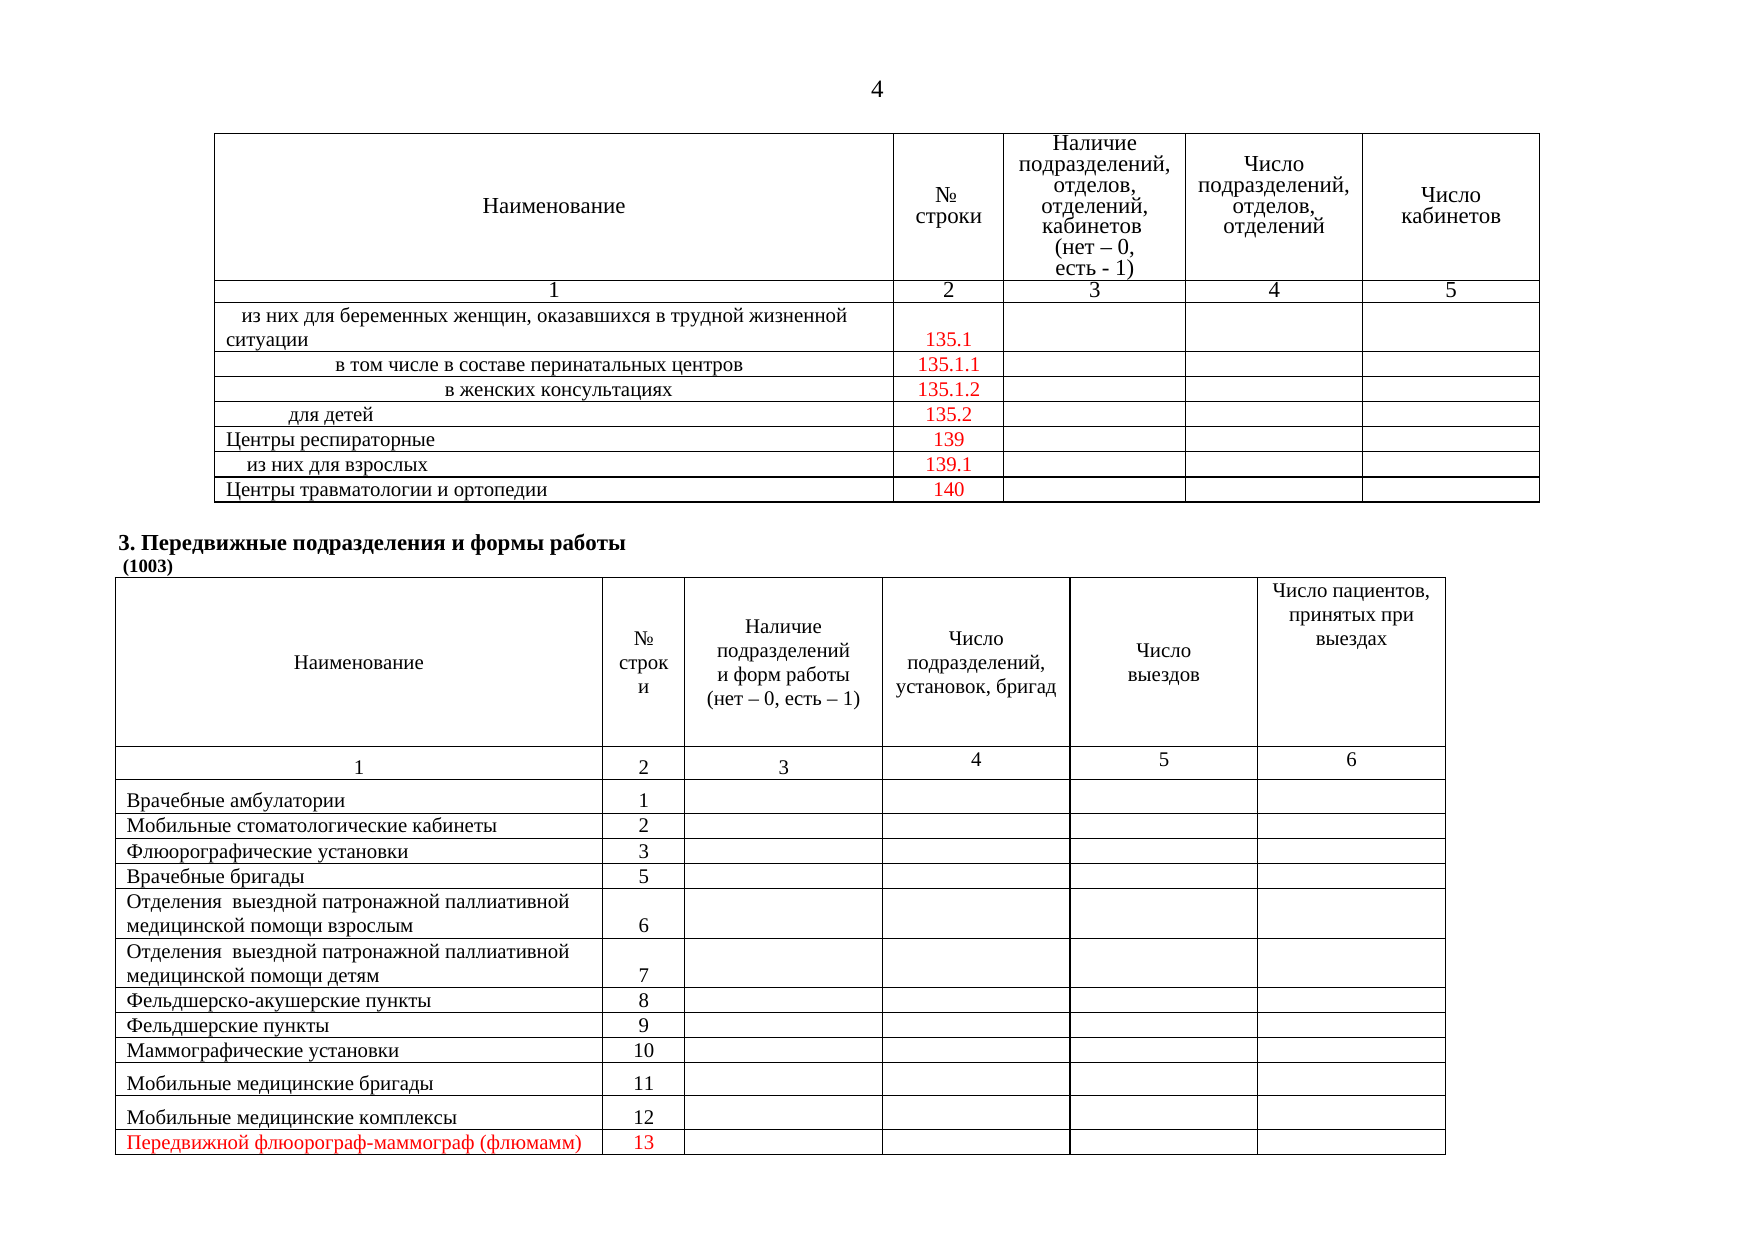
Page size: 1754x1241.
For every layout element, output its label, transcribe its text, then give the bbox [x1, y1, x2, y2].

table_header Число кабинетов [1363, 134, 1539, 280]
table_cell [1004, 303, 1185, 351]
table_cell 135.1.1 [894, 352, 1003, 376]
table_cell 1 [116, 747, 602, 779]
table_cell 10 [603, 1038, 684, 1062]
table_cell 135.1 [894, 303, 1003, 351]
table_cell [1004, 377, 1185, 401]
table_cell из них для взрослых [215, 452, 893, 476]
table_cell [1363, 478, 1539, 501]
table_cell Врачебные амбулатории [116, 780, 602, 812]
table_cell [1071, 1038, 1257, 1062]
table_cell [685, 939, 882, 987]
text 3. Передвижные подразделения и формы работы [118, 529, 1636, 555]
table_cell [1258, 864, 1445, 888]
table_cell [1071, 780, 1257, 812]
table_cell [1071, 1063, 1257, 1095]
table_cell [685, 1096, 882, 1129]
table_cell [1186, 478, 1362, 501]
table_cell 12 [603, 1096, 684, 1129]
table_cell 135.1.2 [894, 377, 1003, 401]
table_cell [1004, 427, 1185, 451]
table_cell Фельдшерско-акушерские пункты [116, 988, 602, 1012]
table_cell [1258, 988, 1445, 1012]
table_cell [1258, 1096, 1445, 1129]
table_cell [1363, 352, 1539, 376]
table_cell [1363, 377, 1539, 401]
table_cell [685, 814, 882, 837]
table_cell 8 [603, 988, 684, 1012]
table_cell [1186, 402, 1362, 426]
table_cell 9 [603, 1013, 684, 1037]
table_cell [1258, 889, 1445, 937]
table_cell 4 [1186, 281, 1362, 302]
table_cell [685, 1013, 882, 1037]
table_cell Центры респираторные [215, 427, 893, 451]
table_header № строки [894, 134, 1003, 280]
table_header Наименование [116, 578, 602, 746]
table_cell 6 [1258, 747, 1445, 779]
table_cell [1004, 402, 1185, 426]
table_cell [1071, 1130, 1257, 1154]
table_cell 135.2 [894, 402, 1003, 426]
table_cell [883, 839, 1069, 863]
table_cell [1071, 889, 1257, 937]
table_cell 139 [894, 427, 1003, 451]
table_cell в женских консультациях [215, 377, 893, 401]
table_cell 2 [603, 747, 684, 779]
table_cell Центры травматологии и ортопедии [215, 478, 893, 501]
table_cell 139.1 [894, 452, 1003, 476]
table_cell [1186, 303, 1362, 351]
table_cell [883, 780, 1069, 812]
table_cell из них для беременных женщин, оказавшихся в трудной жизненной ситуации [215, 303, 893, 351]
table_cell [685, 889, 882, 937]
table_cell для детей [215, 402, 893, 426]
table_cell [1363, 452, 1539, 476]
table_cell [1004, 352, 1185, 376]
table_header Число подразделений, установок, бригад [883, 578, 1069, 746]
table_cell [1186, 452, 1362, 476]
table_cell 7 [603, 939, 684, 987]
table_cell [1258, 1063, 1445, 1095]
table_cell 1 [603, 780, 684, 812]
table_cell 5 [1071, 747, 1257, 779]
table_cell [685, 1038, 882, 1062]
table_cell [1071, 864, 1257, 888]
table_cell [685, 839, 882, 863]
table_cell [1258, 939, 1445, 987]
table_cell [883, 1096, 1069, 1129]
table_cell Мобильные медицинские комплексы [116, 1096, 602, 1129]
table_cell [1258, 814, 1445, 837]
table_cell 5 [603, 864, 684, 888]
table_cell [883, 864, 1069, 888]
table_header Число подразделений, отделов, отделений [1186, 134, 1362, 280]
table_cell [1071, 988, 1257, 1012]
table_cell 1 [215, 281, 893, 302]
table_cell [1186, 377, 1362, 401]
table_cell [1363, 402, 1539, 426]
table_cell 3 [1004, 281, 1185, 302]
table_cell [1004, 452, 1185, 476]
table_cell [883, 1130, 1069, 1154]
table_cell [1363, 427, 1539, 451]
table_cell [685, 864, 882, 888]
table_header Наличие подразделений и форм работы (нет – 0, есть – 1) [685, 578, 882, 746]
table_cell [685, 780, 882, 812]
table_cell [1258, 839, 1445, 863]
table_cell [1258, 1130, 1445, 1154]
table_cell [685, 1063, 882, 1095]
table_cell 5 [1363, 281, 1539, 302]
table_cell 4 [883, 747, 1069, 779]
table_cell Передвижной флюорограф-маммограф (флюмамм) [116, 1130, 602, 1154]
table_cell Маммографические установки [116, 1038, 602, 1062]
table_cell [883, 889, 1069, 937]
table_cell Флюорографические установки [116, 839, 602, 863]
table_cell 13 [603, 1130, 684, 1154]
table_cell [1258, 780, 1445, 812]
table_cell [1186, 352, 1362, 376]
table_header Наименование [215, 134, 893, 280]
table_header № строки [603, 578, 684, 746]
table_cell 6 [603, 889, 684, 937]
table_cell 11 [603, 1063, 684, 1095]
table_header Число выездов [1071, 578, 1257, 746]
table_cell Врачебные бригады [116, 864, 602, 888]
table_cell [883, 814, 1069, 837]
table_cell Мобильные медицинские бригады [116, 1063, 602, 1095]
table_header Наличие подразделений, отделов, отделений, кабинетов (нет – 0, есть - 1) [1004, 134, 1185, 280]
table_cell 3 [685, 747, 882, 779]
table_cell [1004, 478, 1185, 501]
table_cell [1071, 839, 1257, 863]
table_cell Отделения выездной патронажной паллиативной медицинской помощи детям [116, 939, 602, 987]
table_cell Отделения выездной патронажной паллиативной медицинской помощи взрослым [116, 889, 602, 937]
table_cell [883, 1063, 1069, 1095]
text (1003) [118, 555, 1636, 577]
table_cell [1071, 939, 1257, 987]
table_cell [883, 988, 1069, 1012]
table_cell [1071, 1013, 1257, 1037]
table_cell [1258, 1013, 1445, 1037]
table_cell [883, 1013, 1069, 1037]
table_cell [685, 988, 882, 1012]
table_cell [1363, 303, 1539, 351]
table_cell 140 [894, 478, 1003, 501]
table_cell [883, 1038, 1069, 1062]
table_cell Мобильные стоматологические кабинеты [116, 814, 602, 837]
table_cell Фельдшерские пункты [116, 1013, 602, 1037]
table_cell в том числе в составе перинатальных центров [215, 352, 893, 376]
table_cell 2 [603, 814, 684, 837]
table_header Число пациентов, принятых при выездах [1258, 578, 1445, 746]
table_cell 3 [603, 839, 684, 863]
table_cell [1186, 427, 1362, 451]
table_cell 2 [894, 281, 1003, 302]
table_cell [1071, 1096, 1257, 1129]
table_cell [883, 939, 1069, 987]
table_cell [1071, 814, 1257, 837]
table_cell [1258, 1038, 1445, 1062]
table_cell [685, 1130, 882, 1154]
